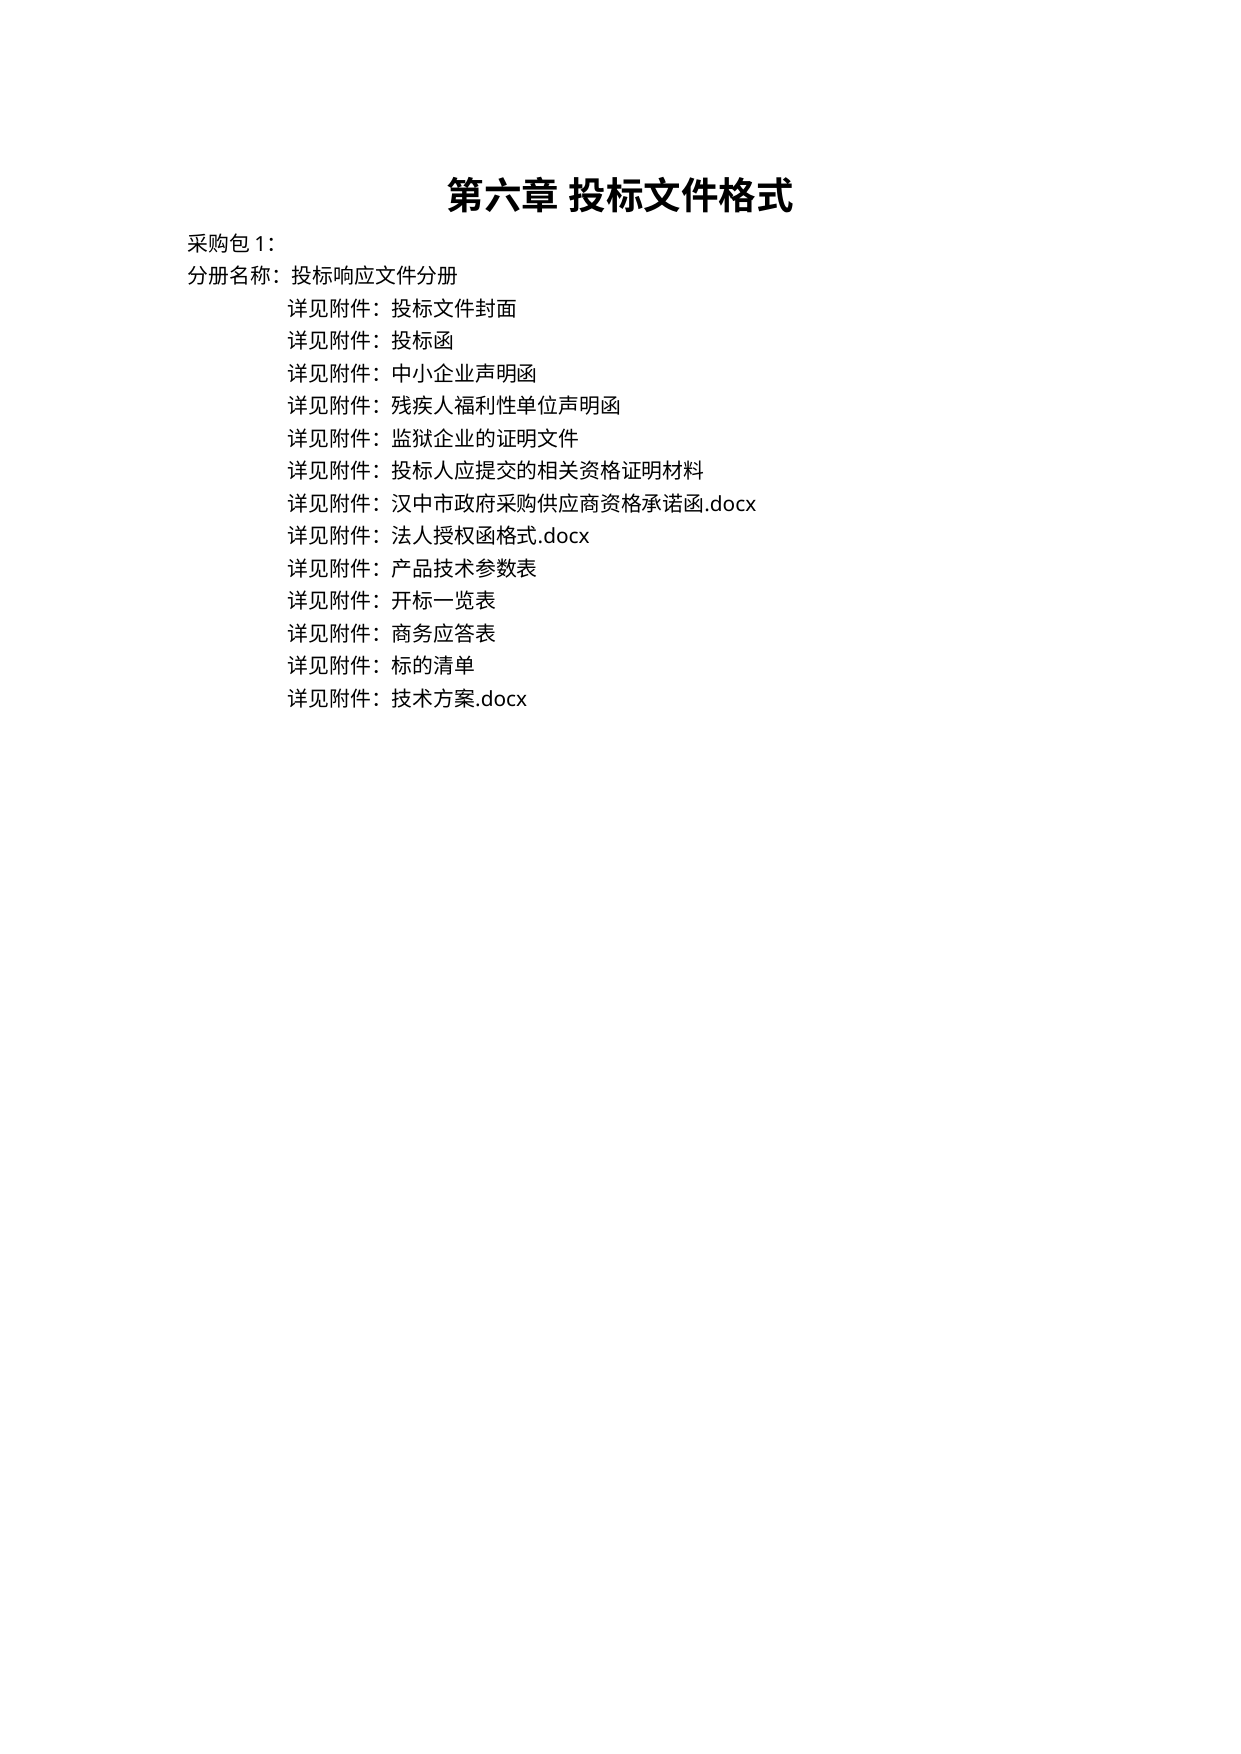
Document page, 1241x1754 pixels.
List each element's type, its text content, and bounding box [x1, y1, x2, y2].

text 采购包1： [187, 227, 1053, 259]
text 详见附件：商务应答表 [187, 617, 1053, 649]
text 详见附件：监狱企业的证明文件 [187, 422, 1053, 454]
text 详见附件：投标函 [187, 324, 1053, 357]
text 详见附件：法人授权函格式.docx [187, 519, 1053, 552]
text 详见附件：开标一览表 [187, 584, 1053, 617]
text 详见附件：汉中市政府采购供应商资格承诺函.docx [187, 487, 1053, 519]
text 详见附件：投标人应提交的相关资格证明材料 [187, 454, 1053, 487]
text 详见附件：投标文件封面 [187, 292, 1053, 324]
text 详见附件：标的清单 [187, 649, 1053, 682]
text 详见附件：残疾人福利性单位声明函 [187, 389, 1053, 422]
text 详见附件：技术方案.docx [187, 682, 1053, 714]
text 详见附件：中小企业声明函 [187, 357, 1053, 389]
text 详见附件：产品技术参数表 [187, 552, 1053, 584]
text 第六章 投标文件格式 [187, 162, 1053, 227]
text 分册名称：投标响应文件分册 [187, 259, 1053, 292]
